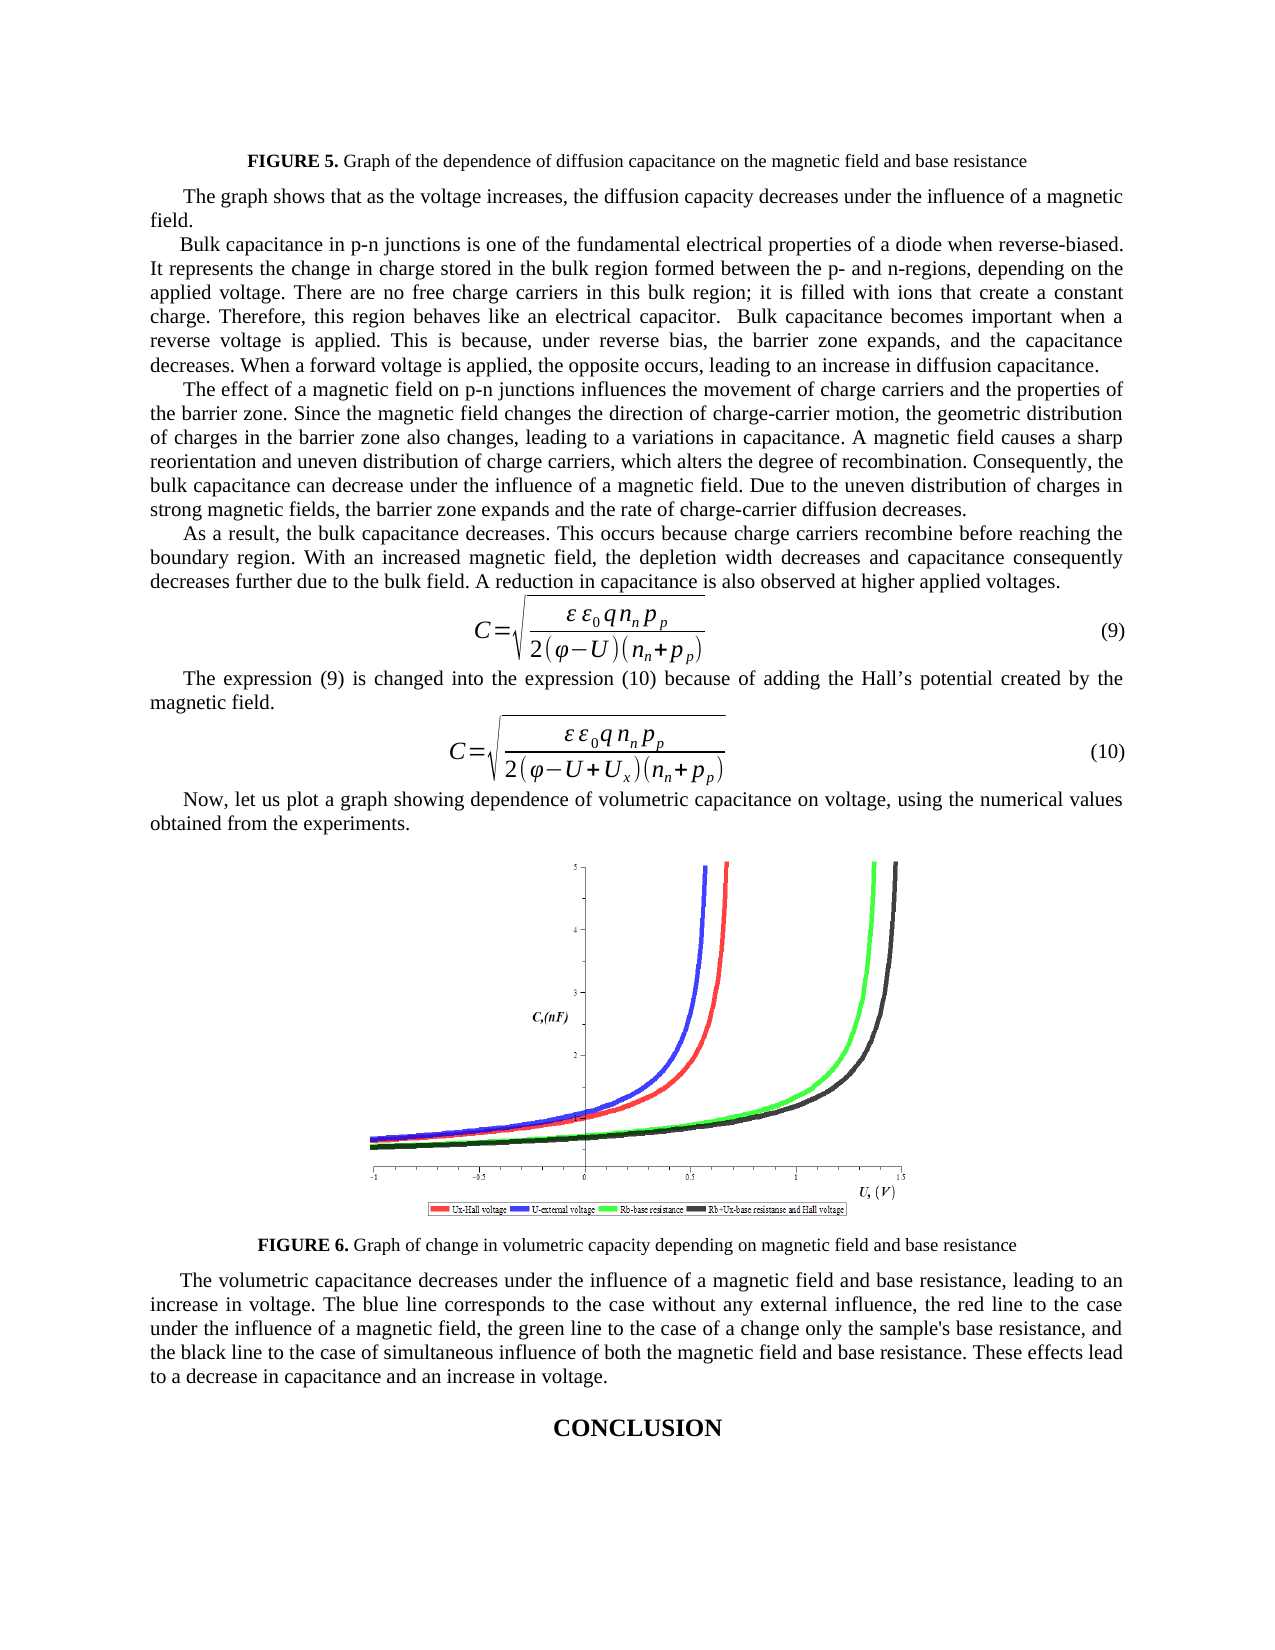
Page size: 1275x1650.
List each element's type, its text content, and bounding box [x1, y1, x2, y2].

text The expression (9) is changed into the expression (10) because of adding the Hall’s potential created by the magnetic field. [150, 666, 1125, 714]
text As a result, the bulk capacitance decreases. This occurs because charge carriers recombine before reaching the boundary region. With an increased magnetic field, the depletion width decreases and capacitance consequently decreases further due to the bulk field. A reduction in capacitance is also observed at higher applied voltages. [150, 521, 1125, 593]
text The volumetric capacitance decreases under the influence of a magnetic field and base resistance, leading to an increase in voltage. The blue line corresponds to the case without any external influence, the red line to the case under the influence of a magnetic field, the green line to the case of a change only the sample's base resistance, and the black line to the case of simultaneous influence of both the magnetic field and base resistance. These effects lead to a decrease in capacitance and an increase in voltage. [150, 1268, 1125, 1388]
text FIGURE 5. Graph of the dependence of diffusion capacitance on the magnetic field and base resistance [150, 150, 1125, 172]
text Bulk capacitance in p-n junctions is one of the fundamental electrical properties of a diode when reverse-biased. It represents the change in charge stored in the bulk region formed between the p- and n-regions, depending on the applied voltage. There are no free charge carriers in this bulk region; it is filled with ions that create a constant charge. Therefore, this region behaves like an electrical capacitor. Bulk capacitance becomes important when a reverse voltage is applied. This is because, under reverse bias, the barrier zone expands, and the capacitance decreases. When a forward voltage is applied, the opposite occurs, leading to an increase in diffusion capacitance. [150, 232, 1125, 377]
text (10) [150, 714, 1125, 786]
text (9) [150, 593, 1125, 666]
text The effect of a magnetic field on p-n junctions influences the movement of charge carriers and the properties of the barrier zone. Since the magnetic field changes the direction of charge-carrier motion, the geometric distribution of charges in the barrier zone also changes, leading to a variations in capacitance. A magnetic field causes a sharp reorientation and uneven distribution of charge carriers, which alters the degree of recombination. Consequently, the bulk capacitance can decrease under the influence of a magnetic field. Due to the uneven distribution of charges in strong magnetic fields, the barrier zone expands and the rate of charge-carrier diffusion decreases. [150, 377, 1125, 521]
text The graph shows that as the voltage increases, the diffusion capacity decreases under the influence of a magnetic field. [150, 184, 1125, 232]
text FIGURE 6. Graph of change in volumetric capacity depending on magnetic field and base resistance [150, 1233, 1125, 1255]
picture [366, 858, 909, 1221]
text Now, let us plot a graph showing dependence of volumetric capacitance on voltage, using the numerical values obtained from the experiments. [150, 786, 1125, 834]
text CONCLUSION [150, 1413, 1125, 1442]
